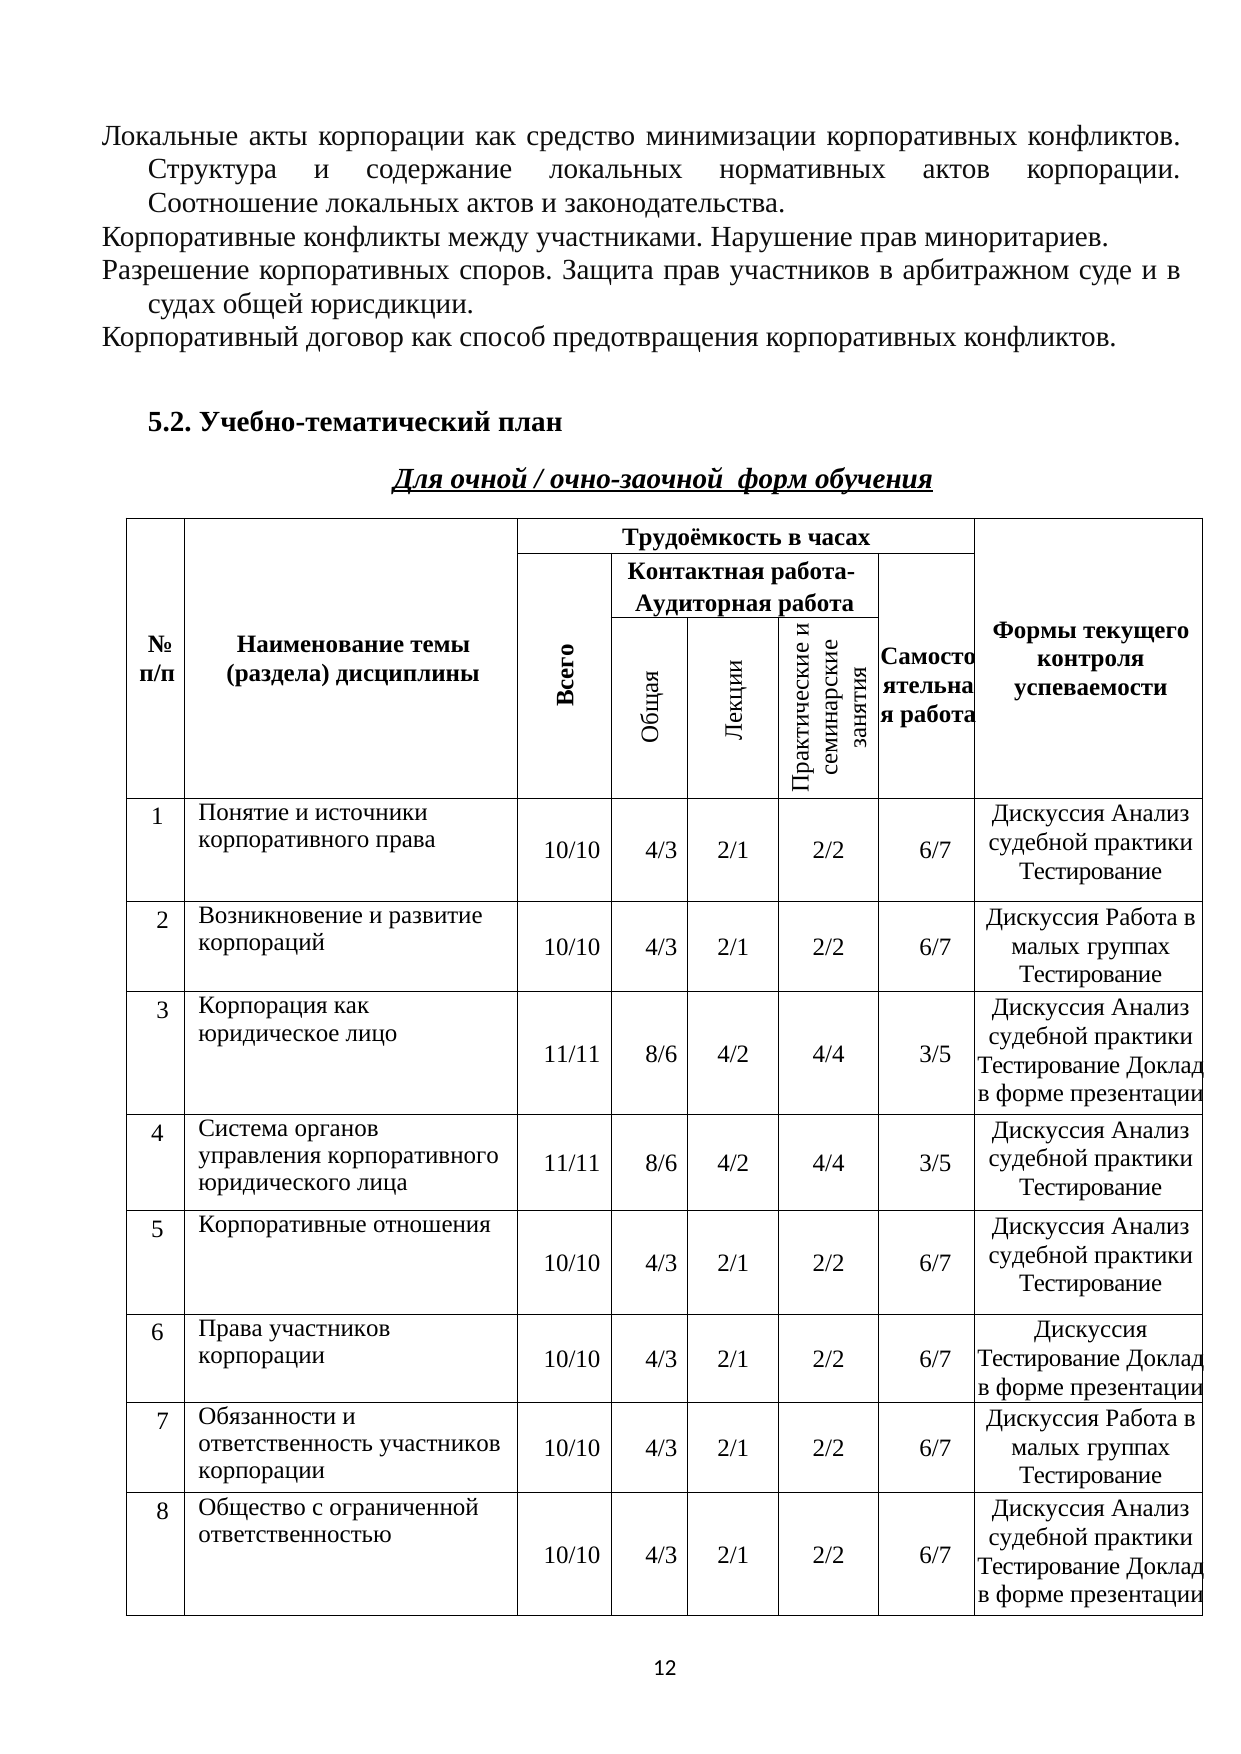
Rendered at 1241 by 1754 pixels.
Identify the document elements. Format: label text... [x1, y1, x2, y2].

table_cell 2/2 [779, 1493, 878, 1615]
table_cell Дискуссия Анализ судебной практики Тестирование [975, 799, 1202, 901]
table_cell 2/2 [779, 1403, 878, 1492]
table_header Формы текущего контроля успеваемости [975, 519, 1202, 797]
table_cell Понятие и источники корпоративного права [185, 799, 517, 901]
table_cell 6 [127, 1315, 184, 1402]
table_cell 4/3 [612, 1493, 687, 1615]
table_cell 10/10 [518, 1493, 611, 1615]
table_cell 3/5 [879, 1115, 974, 1210]
table_cell 7 [127, 1403, 184, 1492]
table_cell 1 [127, 799, 184, 901]
table_cell Возникновение и развитие корпораций [185, 902, 517, 991]
table_cell 2 [127, 902, 184, 991]
table_cell 4/3 [612, 1315, 687, 1402]
table_cell Система органов управления корпоративного юридического лица [185, 1115, 517, 1210]
table_cell 2/1 [688, 1493, 778, 1615]
table_cell 5 [127, 1211, 184, 1313]
subtitle 5.2. Учебно-тематический план [148, 404, 1181, 437]
table_cell 8/6 [612, 1115, 687, 1210]
table_cell 4/4 [779, 992, 878, 1114]
table_cell 11/11 [518, 1115, 611, 1210]
table_cell 2/1 [688, 1403, 778, 1492]
table_cell 6/7 [879, 1315, 974, 1402]
table_cell 4/2 [688, 992, 778, 1114]
table_cell Дискуссия Работа в малых группах Тестирование [975, 1403, 1202, 1492]
table_cell Общество с ограниченной ответственностью [185, 1493, 517, 1615]
table_cell 8/6 [612, 992, 687, 1114]
table_cell 10/10 [518, 1403, 611, 1492]
text Корпоративный договор как способ предотвращения корпоративных конфликтов. [102, 319, 1181, 353]
table_cell 2/2 [779, 1315, 878, 1402]
table_cell 4/3 [612, 799, 687, 901]
table_cell Обязанности и ответственность участников корпорации [185, 1403, 517, 1492]
table_cell Самостоятельная работа [879, 554, 974, 797]
table_cell Практические и семинарские занятия [779, 618, 878, 797]
table_cell 6/7 [879, 1211, 974, 1313]
table_cell Дискуссия Тестирование Доклад в форме презентации [975, 1315, 1202, 1402]
table_cell 2/1 [688, 1315, 778, 1402]
table_cell 10/10 [518, 1315, 611, 1402]
table_cell 8 [127, 1493, 184, 1615]
table_cell 11/11 [518, 992, 611, 1114]
table_cell 4 [127, 1115, 184, 1210]
table_cell 2/1 [688, 799, 778, 901]
table_cell Дискуссия Анализ судебной практики Тестирование [975, 1211, 1202, 1313]
table_header № п/п [127, 519, 184, 797]
table_cell 2/1 [688, 1211, 778, 1313]
table_cell 4/2 [688, 1115, 778, 1210]
table_cell 6/7 [879, 799, 974, 901]
table_cell 10/10 [518, 902, 611, 991]
text Локальные акты корпорации как средство минимизации корпоративных конфликтов. Структура и содержание локальных нормативных актов корпорации. Соотношение локальных актов и законодательства. [102, 118, 1181, 219]
text Разрешение корпоративных споров. Защита прав участников в арбитражном суде и в судах общей юрисдикции. [102, 252, 1181, 319]
table_cell Контактная работа- Аудиторная работа [612, 554, 878, 617]
table_cell 10/10 [518, 1211, 611, 1313]
table_cell Дискуссия Работа в малых группах Тестирование [975, 902, 1202, 991]
table_cell Дискуссия Анализ судебной практики Тестирование Доклад в форме презентации [975, 1493, 1202, 1615]
table_cell Корпорация как юридическое лицо [185, 992, 517, 1114]
table_cell 2/2 [779, 799, 878, 901]
table_cell 6/7 [879, 1493, 974, 1615]
table_header Трудоёмкость в часах [518, 519, 974, 553]
table_cell 4/3 [612, 1403, 687, 1492]
table_cell 4/3 [612, 902, 687, 991]
table_cell Лекции [688, 618, 778, 797]
table_cell 6/7 [879, 902, 974, 991]
table_cell Дискуссия Анализ судебной практики Тестирование Доклад в форме презентации [975, 992, 1202, 1114]
table_cell Общая [612, 618, 687, 797]
table_cell 10/10 [518, 799, 611, 901]
table_header Наименование темы (раздела) дисциплины [185, 519, 517, 797]
table_cell 3 [127, 992, 184, 1114]
table_cell 6/7 [879, 1403, 974, 1492]
table_cell 2/2 [779, 902, 878, 991]
table_cell Всего [518, 554, 611, 797]
table_cell Права участников корпорации [185, 1315, 517, 1402]
table_cell Дискуссия Анализ судебной практики Тестирование [975, 1115, 1202, 1210]
text Для очной / очно-заочной форм обучения [148, 455, 1181, 497]
table_cell 2/1 [688, 902, 778, 991]
table_cell 4/4 [779, 1115, 878, 1210]
text Корпоративные конфликты между участниками. Нарушение прав миноритариев. [102, 219, 1181, 252]
table_cell Корпоративные отношения [185, 1211, 517, 1313]
table_cell 2/2 [779, 1211, 878, 1313]
table_cell 3/5 [879, 992, 974, 1114]
table_cell 4/3 [612, 1211, 687, 1313]
